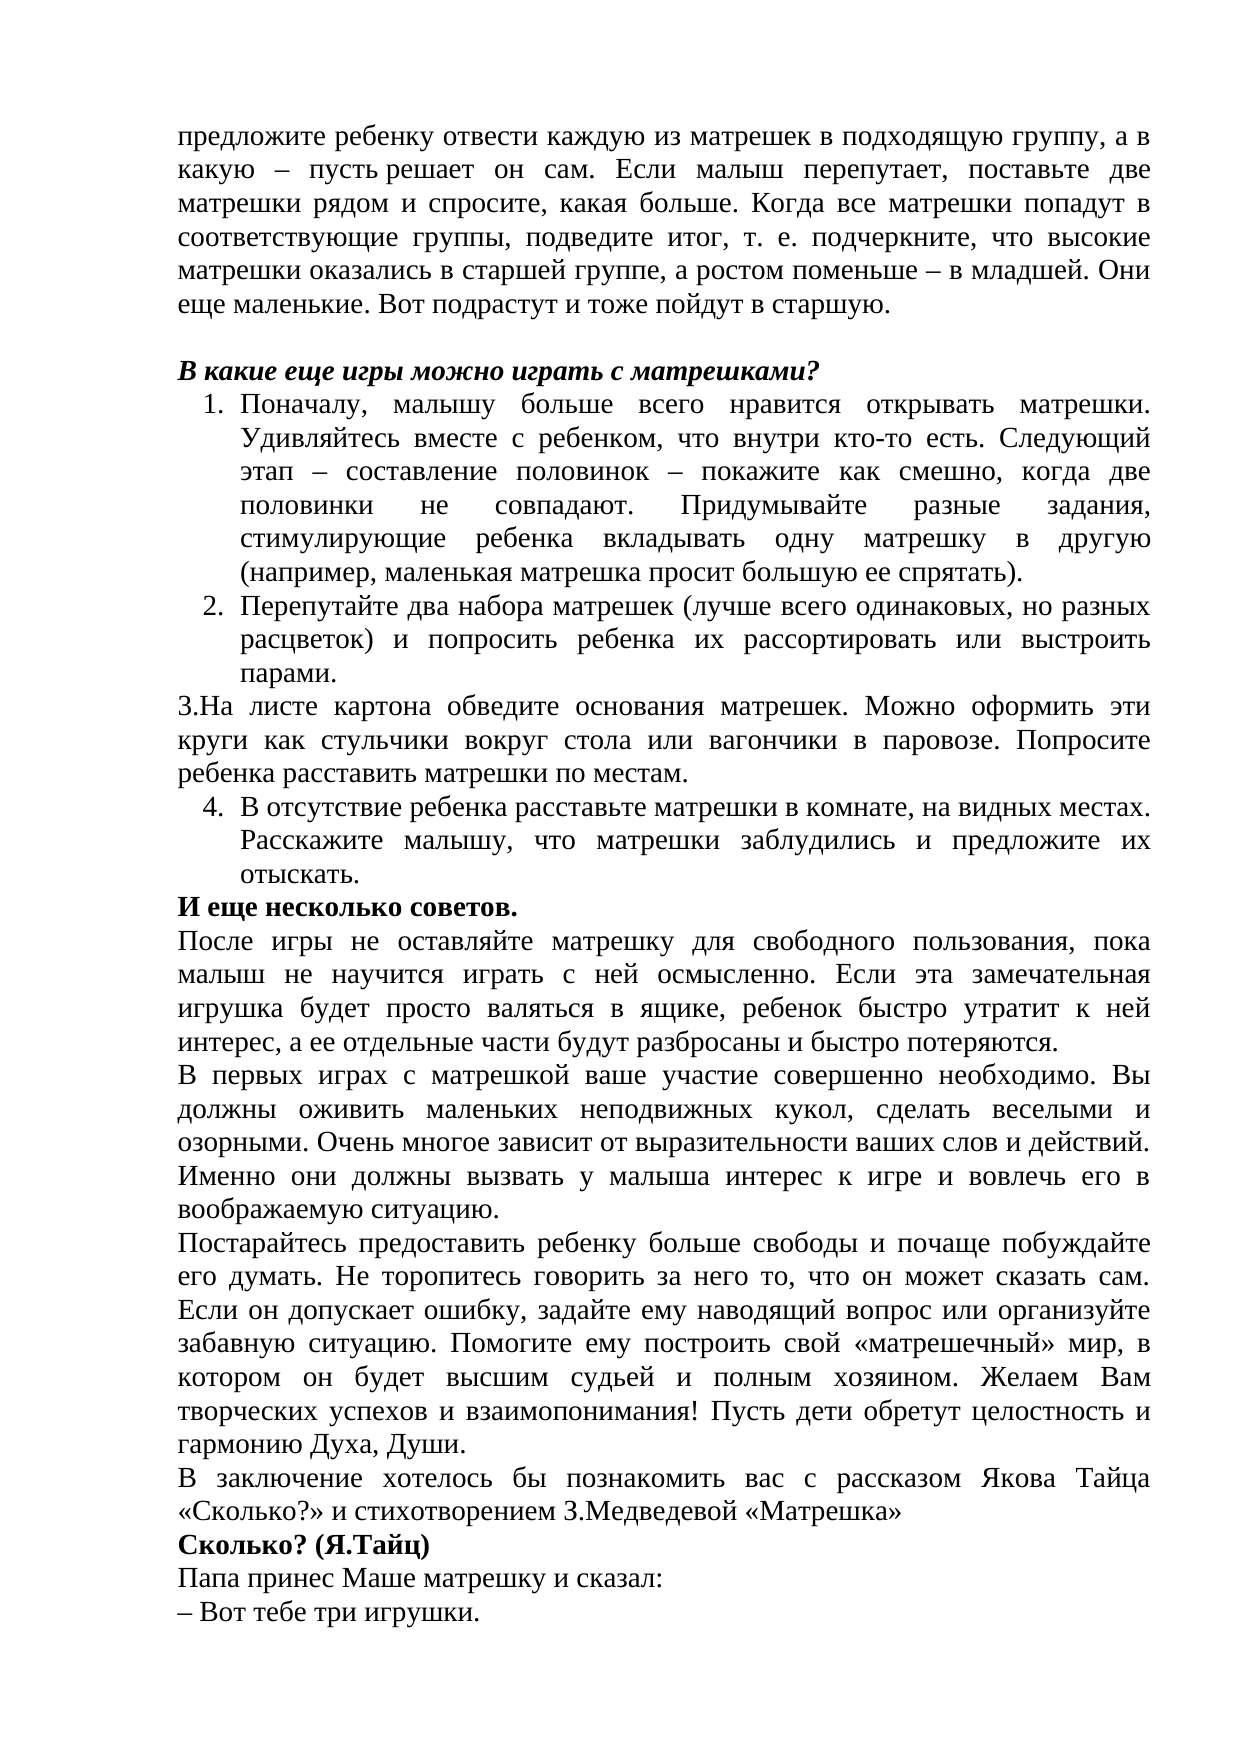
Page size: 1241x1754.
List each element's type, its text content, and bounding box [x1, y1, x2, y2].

text В первых играх с матрешкой ваше участие совершенно необходимо. Вы должны оживить маленьких неподвижных кукол, сделать веселыми и озорными. Очень многое зависит от выразительности ваших слов и действий. Именно они должны вызвать у малыша интерес к игре и вовлечь его в воображаемую ситуацию. [177, 1057, 1152, 1225]
text И еще несколько советов. [177, 889, 1152, 923]
text В заключение хотелось бы познакомить вас с рассказом Якова Тайца «Сколько?» и стихотворением З.Медведевой «Матрешка» [177, 1460, 1152, 1527]
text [177, 1560, 1152, 1627]
list В отсутствие ребенка расставьте матрешки в комнате, на видных местах. Расскажите малышу, что матрешки заблудились и предложите их отыскать. [202, 789, 1152, 889]
list Поначалу, малышу больше всего нравится открывать матрешки. Удивляйтесь вместе с ребенком, что внутри кто-то есть. Следующий этап – составление половинок – покажите как смешно, когда две половинки не совпадают. Придумывайте разные задания, стимулирующие ребенка вкладывать одну матрешку в другую (например, маленькая матрешка просит большую ее спрятать). [202, 386, 1152, 588]
text После игры не оставляйте матрешку для свободного пользования, пока малыш не научится играть с ней осмысленно. Если эта замечательная игрушка будет просто валяться в ящике, ребенок быстро утратит к ней интерес, а ее отдельные части будут разбросаны и быстро потеряются. [177, 923, 1152, 1057]
text Сколько? (Я.Тайц) [177, 1527, 1152, 1560]
text В какие еще игры можно играть с матрешками? [177, 353, 1152, 386]
list Перепутайте два набора матрешек (лучше всего одинаковых, но разных расцветок) и попросить ребенка их рассортировать или выстроить парами. [202, 588, 1152, 688]
text Постарайтесь предоставить ребенку больше свободы и почаще побуждайте его думать. Не торопитесь говорить за него то, что он может сказать сам. Если он допускает ошибку, задайте ему наводящий вопрос или организуйте забавную ситуацию. Помогите ему построить свой «матрешечный» мир, в котором он будет высшим судьей и полным хозяином. Желаем Вам творческих успехов и взаимопонимания! Пусть дети обретут целостность и гармонию Духа, Души. [177, 1225, 1152, 1460]
text 3.На листе картона обведите основания матрешек. Можно оформить эти круги как стульчики вокруг стола или вагончики в паровозе. Попросите ребенка расставить матрешки по местам. [177, 688, 1152, 789]
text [177, 118, 1152, 319]
